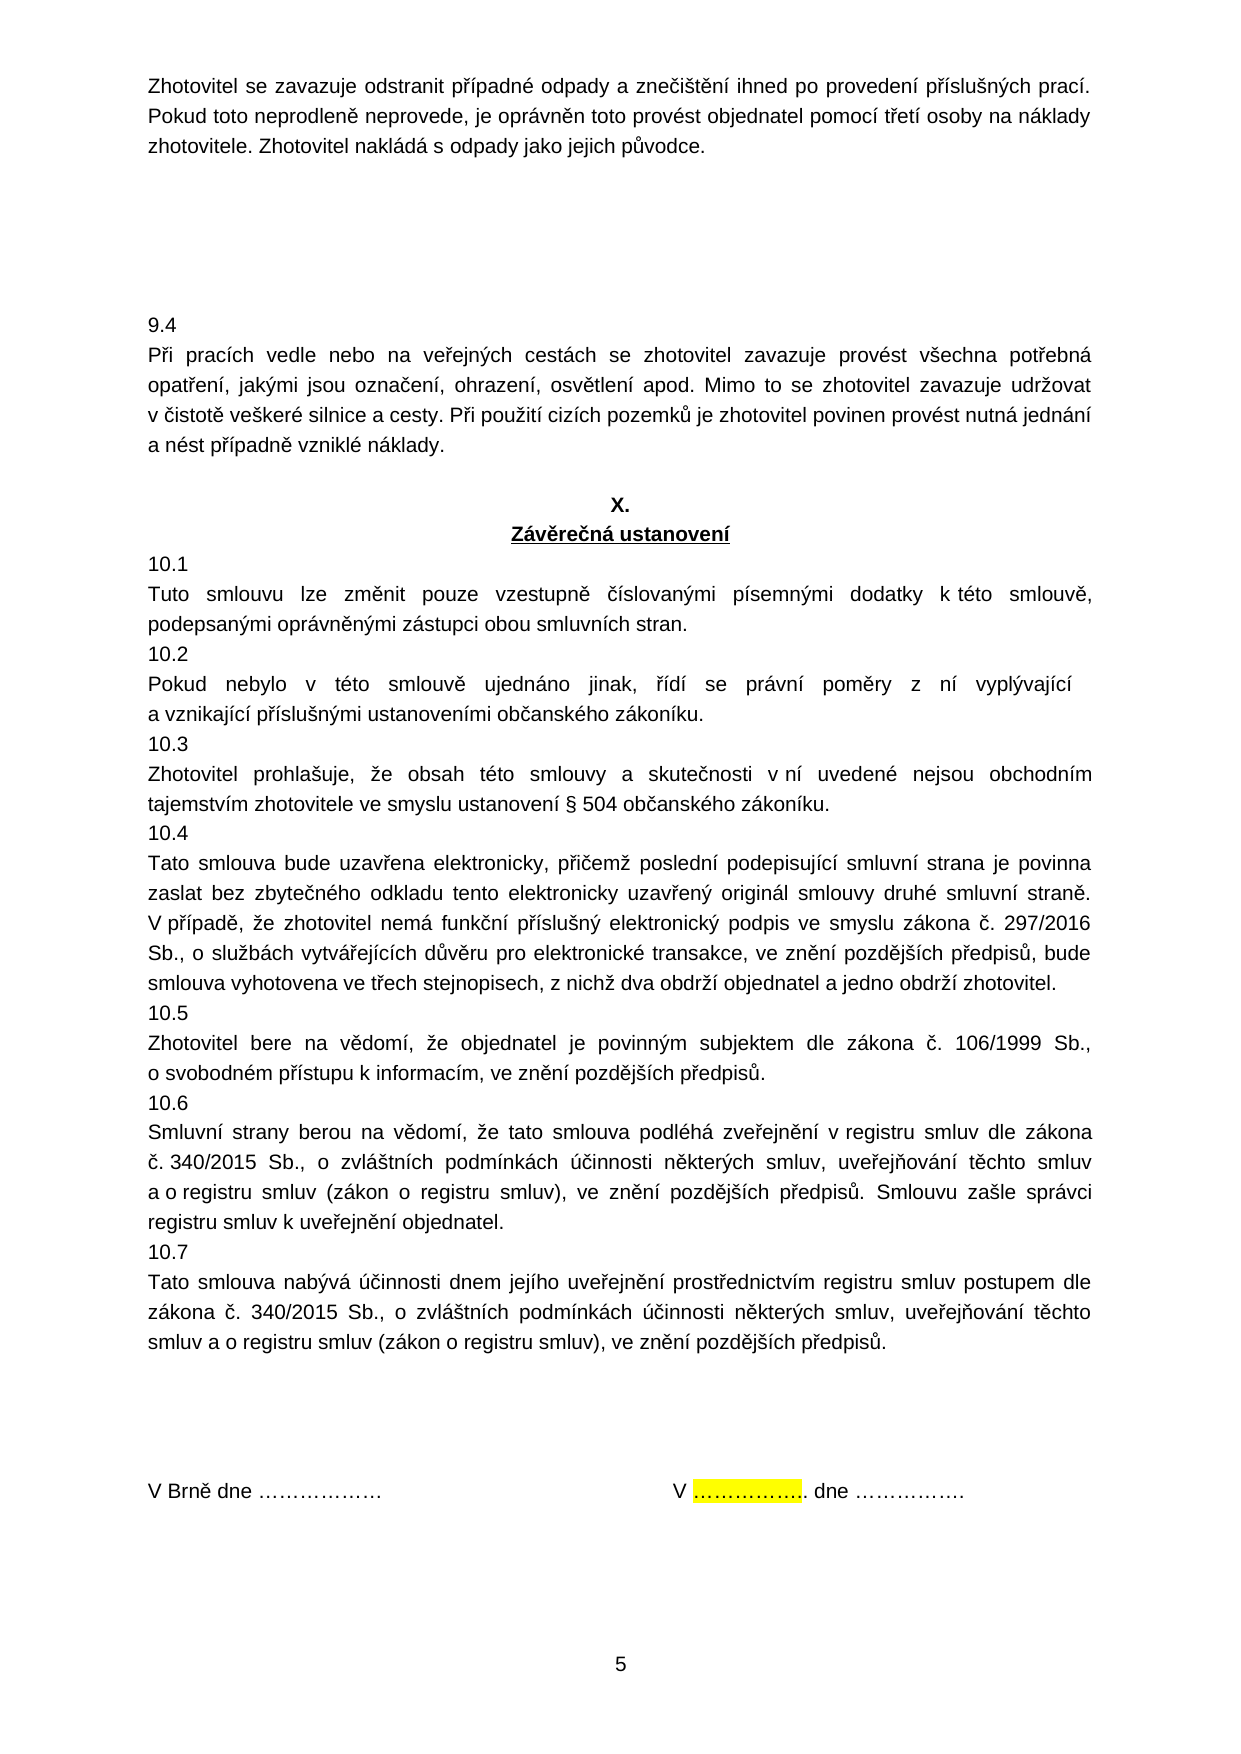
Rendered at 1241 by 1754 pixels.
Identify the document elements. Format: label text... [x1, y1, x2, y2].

text 9.4 [148, 313, 1092, 337]
text V Brně dne ……………… V …………….. dne ……………. [148, 1479, 693, 1503]
text X. [148, 492, 1092, 516]
text V Brně dne ……………… V …………….. dne ……………. [802, 1479, 1092, 1503]
text Pokud nebylo v této smlouvě ujednáno jinak, řídí se právní poměry z ní vyplývající a vznikající příslušnými ustanoveními občanského zákoníku. [148, 672, 1092, 726]
text Zhotovitel prohlašuje, že obsah této smlouvy a skutečnosti v ní uvedené nejsou obchodním tajemstvím zhotovitele ve smyslu ustanovení § 504 občanského zákoníku. [148, 761, 1092, 815]
text Zhotovitel bere na vědomí, že objednatel je povinným subjektem dle zákona č. 106/1999 Sb., o svobodném přístupu k informacím, ve znění pozdějších předpisů. [148, 1031, 1092, 1084]
text 10.1 [148, 552, 1092, 576]
text 10.7 [148, 1240, 1092, 1264]
text 10.2 [148, 642, 1092, 666]
text Tato smlouva bude uzavřena elektronicky, přičemž poslední podepisující smluvní strana je povinna zaslat bez zbytečného odkladu tento elektronicky uzavřený originál smlouvy druhé smluvní straně. V případě, že zhotovitel nemá funkční příslušný elektronický podpis ve smyslu zákona č. 297/2016 Sb., o službách vytvářejících důvěru pro elektronické transakce, ve znění pozdějších předpisů, bude smlouva vyhotovena ve třech stejnopisech, z nichž dva obdrží objednatel a jedno obdrží zhotovitel. [148, 851, 1092, 995]
text 10.4 [148, 821, 1092, 845]
text 10.6 [148, 1090, 1092, 1114]
text 10.5 [148, 1001, 1092, 1024]
text Závěrečná ustanovení [148, 522, 1092, 546]
text Tato smlouva nabývá účinnosti dnem jejího uveřejnění prostřednictvím registru smluv postupem dle zákona č. 340/2015 Sb., o zvláštních podmínkách účinnosti některých smluv, uveřejňování těchto smluv a o registru smluv (zákon o registru smluv), ve znění pozdějších předpisů. [148, 1270, 1092, 1353]
text Tuto smlouvu lze změnit pouze vzestupně číslovanými písemnými dodatky k této smlouvě, podepsanými oprávněnými zástupci obou smluvních stran. [148, 582, 1092, 636]
text Při pracích vedle nebo na veřejných cestách se zhotovitel zavazuje provést všechna potřebná opatření, jakými jsou označení, ohrazení, osvětlení apod. Mimo to se zhotovitel zavazuje udržovat v čistotě veškeré silnice a cesty. Při použití cizích pozemků je zhotovitel povinen provést nutná jednání a nést případně vzniklé náklady. [148, 343, 1092, 457]
text Smluvní strany berou na vědomí, že tato smlouva podléhá zveřejnění v registru smluv dle zákona č. 340/2015 Sb., o zvláštních podmínkách účinnosti některých smluv, uveřejňování těchto smluv a o registru smluv (zákon o registru smluv), ve znění pozdějších předpisů. Smlouvu zašle správci registru smluv k uveřejnění objednatel. [148, 1120, 1092, 1234]
text 10.3 [148, 732, 1092, 756]
text Zhotovitel se zavazuje odstranit případné odpady a znečištění ihned po provedení příslušných prací. Pokud toto neprodleně neprovede, je oprávněn toto provést objednatel pomocí třetí osoby na náklady zhotovitele. Zhotovitel nakládá s odpady jako jejich původce. [148, 74, 1092, 158]
